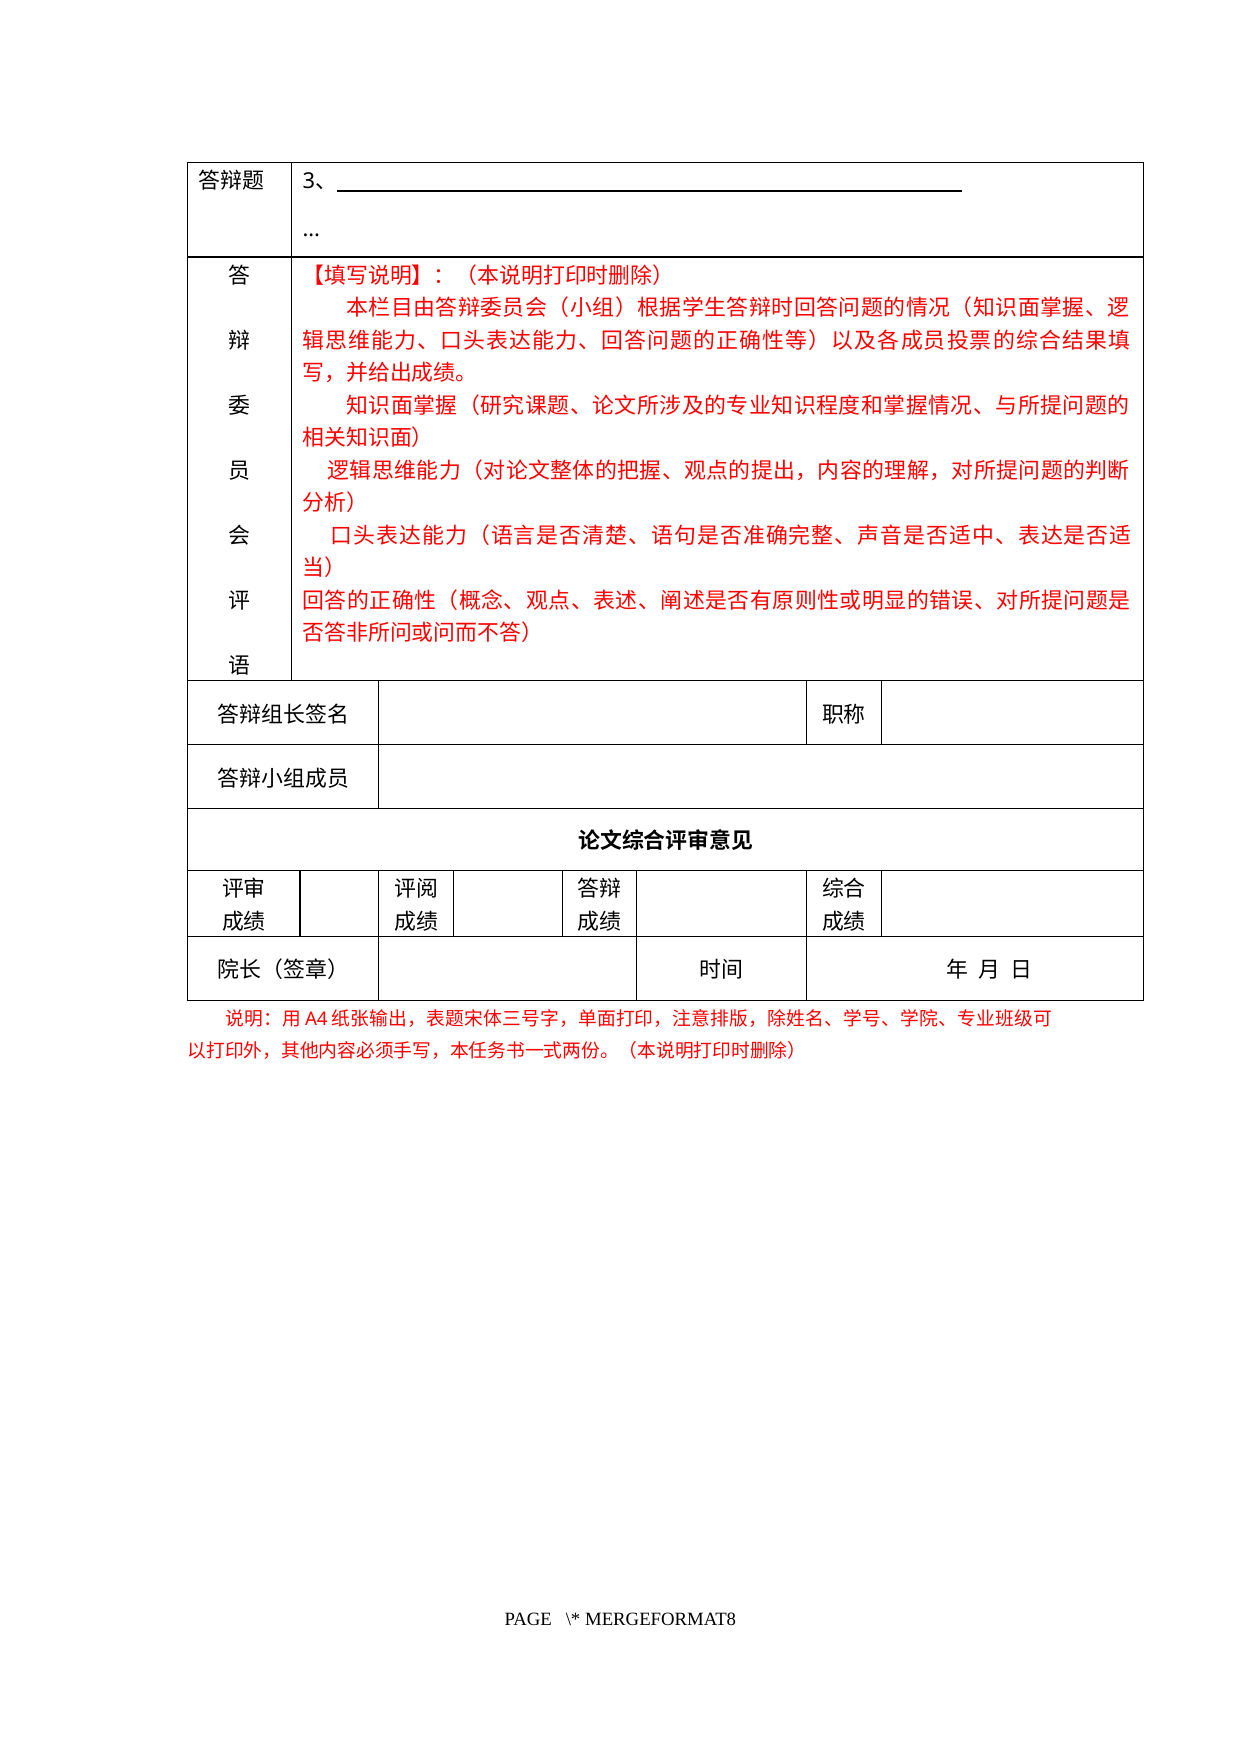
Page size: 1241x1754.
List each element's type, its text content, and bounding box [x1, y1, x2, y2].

table_cell [379, 681, 806, 744]
table_cell 评审 成绩 [188, 871, 299, 936]
table_cell [454, 871, 562, 936]
table_cell 职称 [807, 681, 881, 744]
table_cell 答辩小组成员 [188, 745, 378, 808]
table_cell 评阅 成绩 [379, 871, 453, 936]
table_cell 论文综合评审意见 [188, 809, 1143, 870]
table_cell [637, 871, 806, 936]
table_cell [882, 681, 1143, 744]
table_cell [301, 871, 378, 936]
table_cell 答辩 成绩 [563, 871, 636, 936]
table_cell 时间 [637, 937, 806, 1000]
table_cell １、 2、 3、 ... [292, 163, 1143, 256]
table_cell [882, 871, 1143, 936]
table_cell 答辩组长签名 [188, 681, 378, 744]
table_cell 答 辩 委 员 会 评 语 [188, 258, 291, 680]
table_cell [379, 937, 636, 1000]
table_cell 年 月 日 [807, 937, 1143, 1000]
table_cell 综合成绩 [807, 871, 881, 936]
table_cell 【填写说明】：（本说明打印时删除） 本栏目由答辩委员会（小组）根据学生答辩时回答问题的情况（知识面掌握、逻辑思维能力、口头表达能力、回答问题的正确性等）以及各成员投票的综合结果填写，并给出成绩。 知识面掌握（研究课题、论文所涉及的专业知识程度和掌握情况、与所提问题的相关知识面） 逻辑思维能力（对论文整体的把握、观点的提出，内容的理解，对所提问题的判断分析） 口头表达能力（语言是否清楚、语句是否准确完整、声音是否适中、表达是否适当） 回答的正确性（概念、观点、表述、阐述是否有原则性或明显的错误、对所提问题是否答非所问或问而不答） [292, 258, 1143, 680]
table_cell 答辩题 [188, 163, 291, 256]
text 说明：用A4纸张输出，表题宋体三号字，单面打印，注意排版，除姓名、学号、学院、专业班级可以打印外，其他内容必须手写，本任务书一式两份。（本说明打印时删除） [187, 1001, 1053, 1066]
table_cell 院长（签章） [188, 937, 378, 1000]
table_cell [379, 745, 1143, 808]
